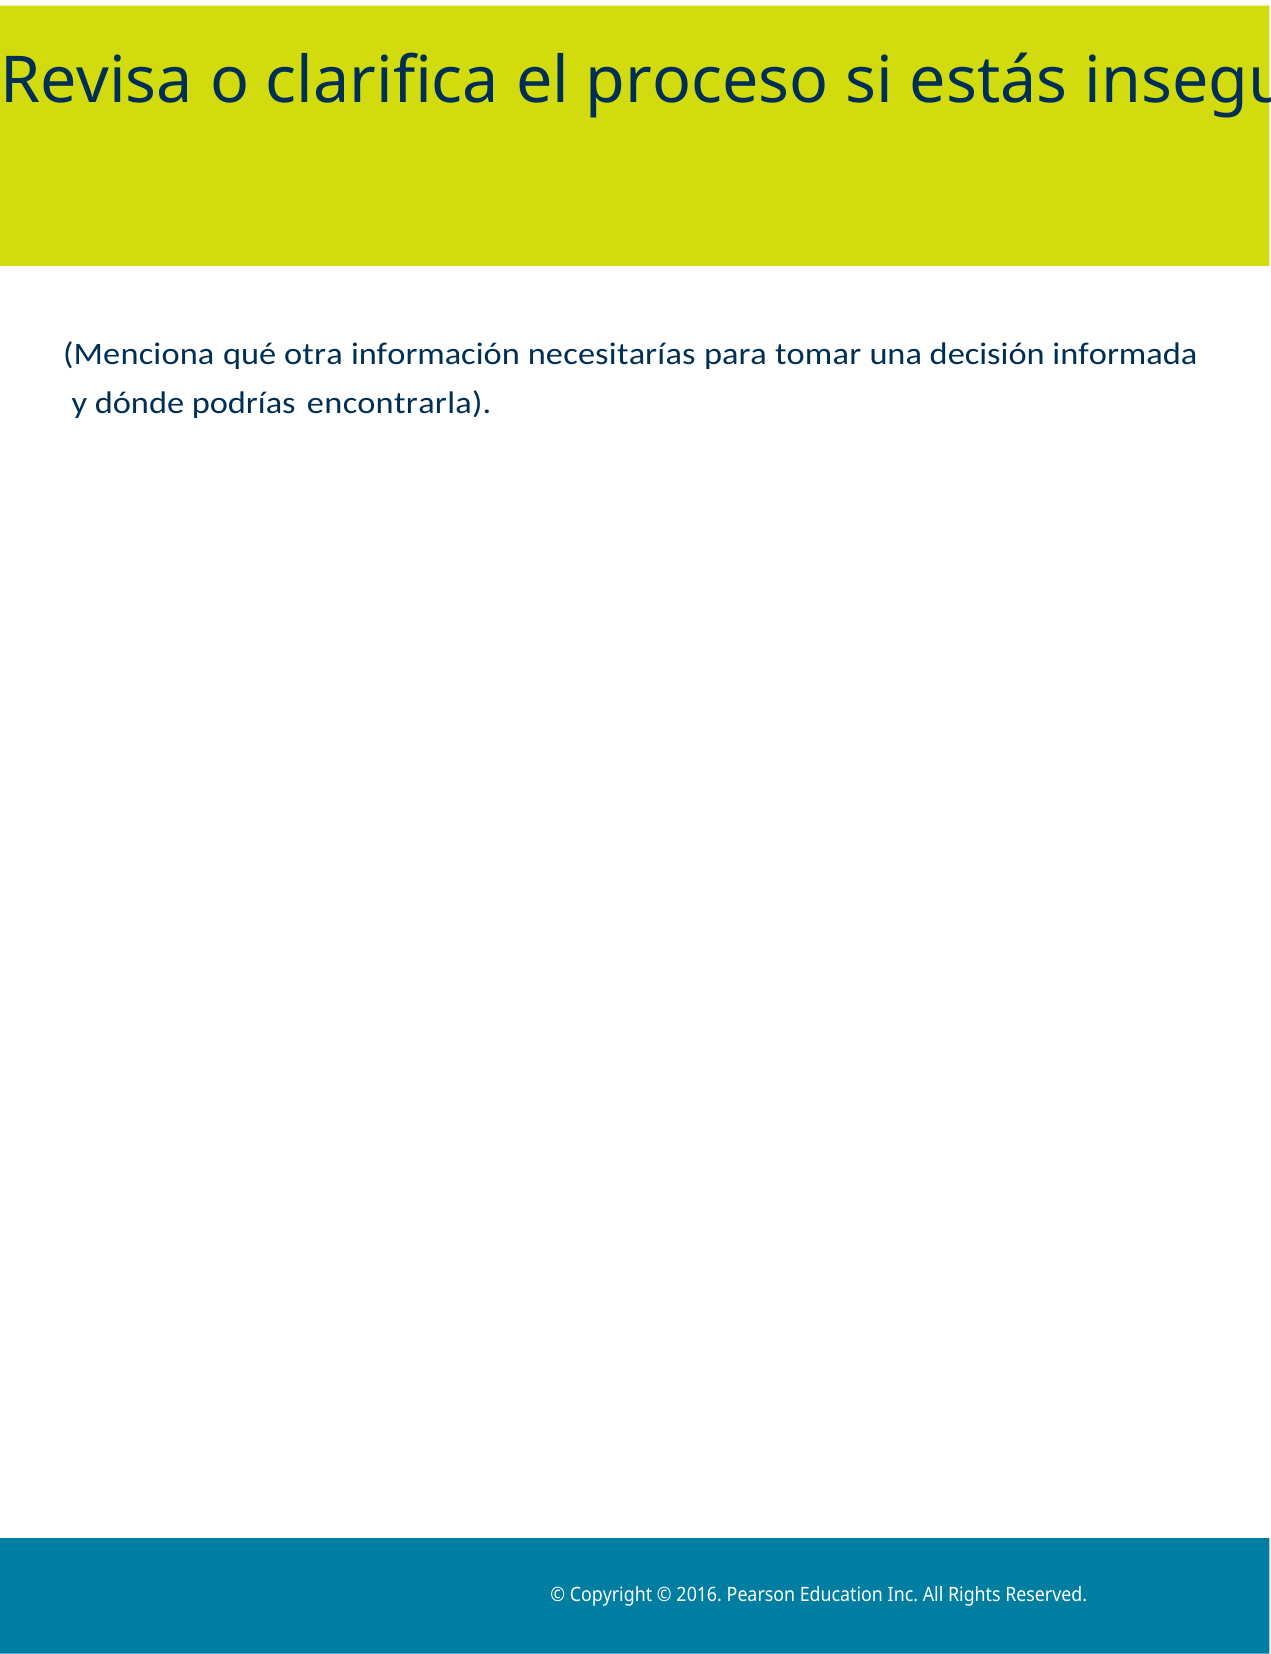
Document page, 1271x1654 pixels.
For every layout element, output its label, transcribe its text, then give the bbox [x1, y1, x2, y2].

text (Menciona qué otra información necesitarías para tomar una decisión informada y dónde podrías encontrarla). [63, 334, 1214, 422]
